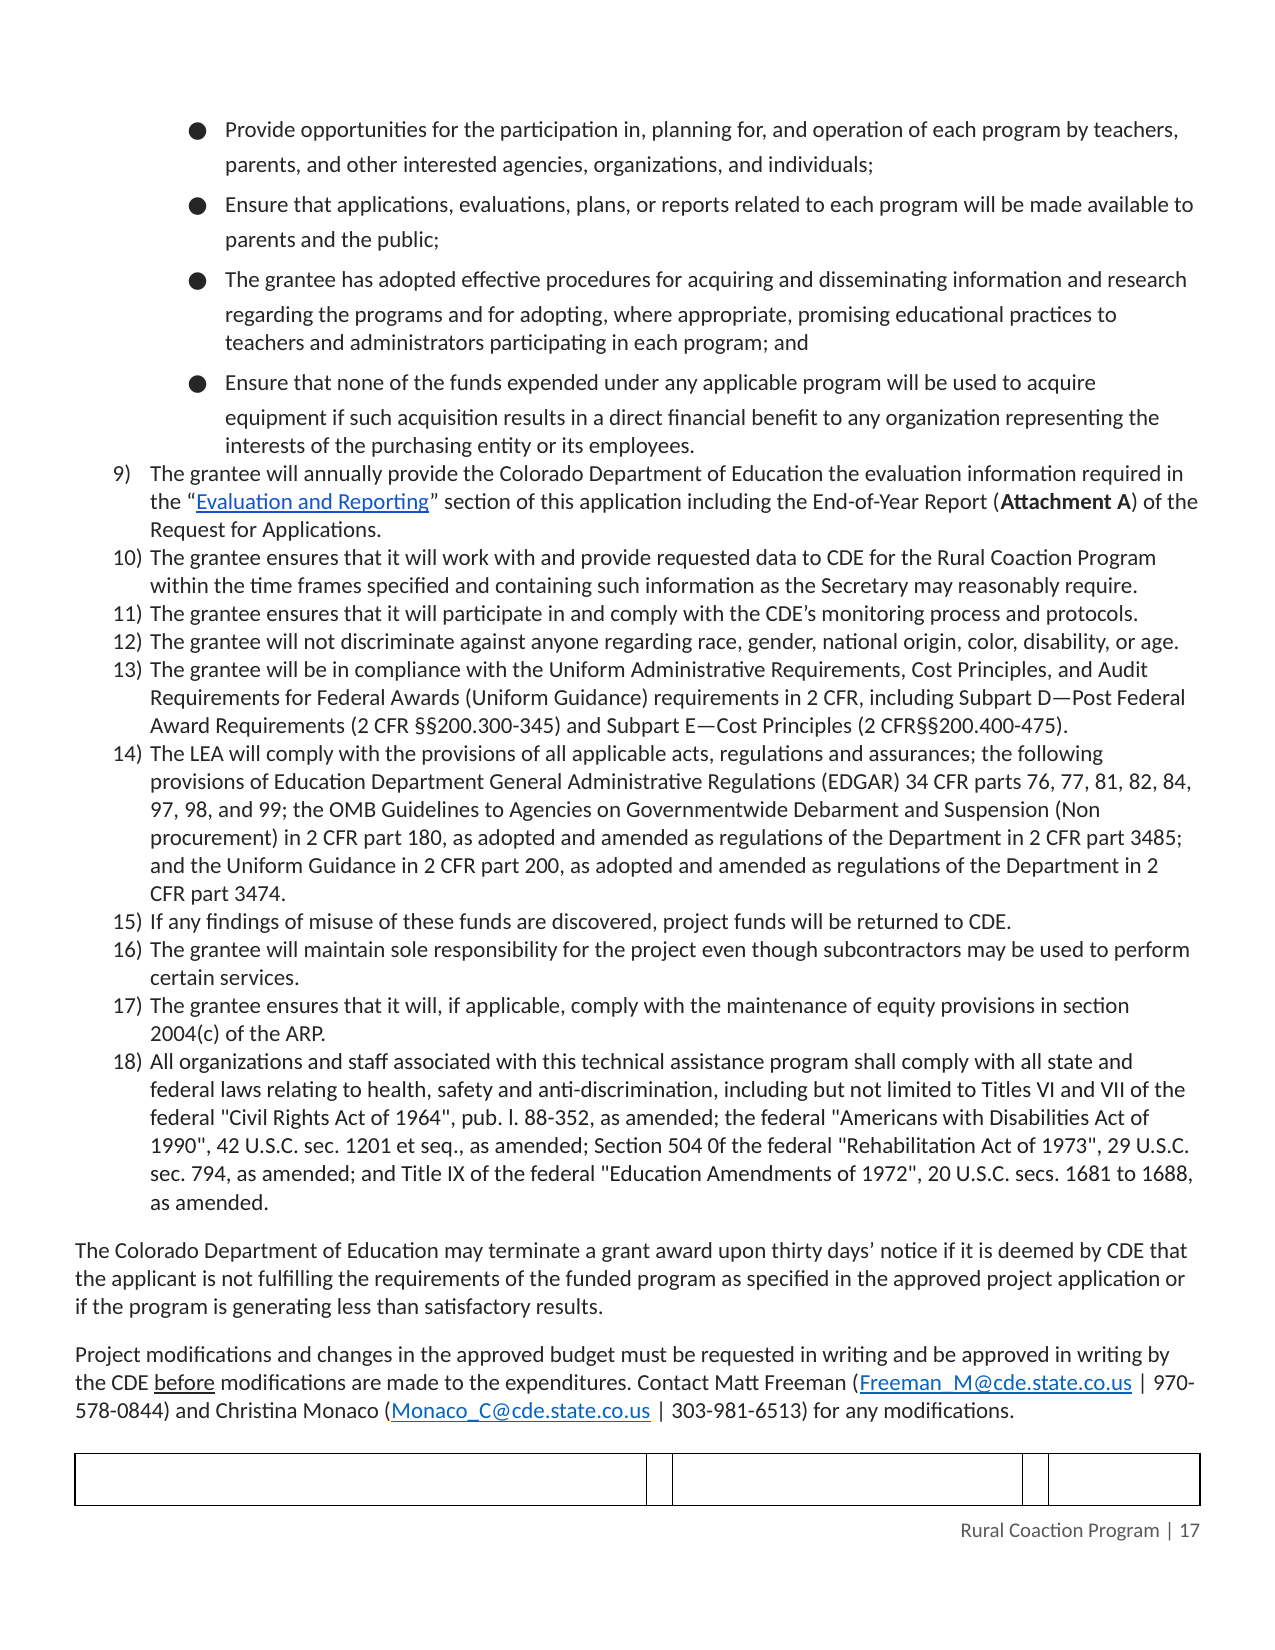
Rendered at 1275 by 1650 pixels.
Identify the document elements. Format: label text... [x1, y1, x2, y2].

table_header [76, 1454, 646, 1505]
list Provide opportunities for the participation in, planning for, and operation of each program by teachers, parents, and other interested agencies, organizations, and individuals; [187, 103, 1200, 178]
list The grantee will annually provide the Colorado Department of Education the evaluation information required in the “Evaluation and Reporting” section of this application including the End-of-Year Report (Attachment A) of the Request for Applications. [112, 459, 1200, 543]
table_header [647, 1454, 672, 1505]
list The LEA will comply with the provisions of all applicable acts, regulations and assurances; the following provisions of Education Department General Administrative Regulations (EDGAR) 34 CFR parts 76, 77, 81, 82, 84, 97, 98, and 99; the OMB Guidelines to Agencies on Governmentwide Debarment and Suspension (Non procurement) in 2 CFR part 180, as adopted and amended as regulations of the Department in 2 CFR part 3485; and the Uniform Guidance in 2 CFR part 200, as adopted and amended as regulations of the Department in 2 CFR part 3474. [112, 739, 1200, 907]
table_header [1023, 1454, 1048, 1505]
text Project modifications and changes in the approved budget must be requested in writing and be approved in writing by the CDE before modifications are made to the expenditures. Contact Matt Freeman (Freeman_M@cde.state.co.us | 970-578-0844) and Christina Monaco (Monaco_C@cde.state.co.us | 303-981-6513) for any modifications. [75, 1340, 1200, 1424]
list The grantee ensures that it will participate in and comply with the CDE’s monitoring process and protocols. [112, 599, 1200, 627]
text The Colorado Department of Education may terminate a grant award upon thirty days’ notice if it is deemed by CDE that the applicant is not fulfilling the requirements of the funded program as specified in the approved project application or if the program is generating less than satisfactory results. [75, 1236, 1200, 1320]
list The grantee will not discriminate against anyone regarding race, gender, national origin, color, disability, or age. [112, 627, 1200, 655]
list The grantee will maintain sole responsibility for the project even though subcontractors may be used to perform certain services. [112, 935, 1200, 991]
table_header [673, 1454, 1022, 1505]
list All organizations and staff associated with this technical assistance program shall comply with all state and federal laws relating to health, safety and anti-discrimination, including but not limited to Titles VI and VII of the federal "Civil Rights Act of 1964", pub. l. 88-352, as amended; the federal "Americans with Disabilities Act of 1990", 42 U.S.C. sec. 1201 et seq., as amended; Section 504 0f the federal "Rehabilitation Act of 1973", 29 U.S.C. sec. 794, as amended; and Title IX of the federal "Education Amendments of 1972", 20 U.S.C. secs. 1681 to 1688, as amended. [112, 1047, 1200, 1216]
list The grantee ensures that it will work with and provide requested data to CDE for the Rural Coaction Program within the time frames specified and containing such information as the Secretary may reasonably require. [112, 543, 1200, 599]
list The grantee ensures that it will, if applicable, comply with the maintenance of equity provisions in section 2004(c) of the ARP. [112, 991, 1200, 1047]
list If any findings of misuse of these funds are discovered, project funds will be returned to CDE. [112, 907, 1200, 935]
table_header [1049, 1454, 1199, 1505]
list The grantee has adopted effective procedures for acquiring and disseminating information and research regarding the programs and for adopting, where appropriate, promising educational practices to teachers and administrators participating in each program; and [187, 253, 1200, 356]
list Ensure that applications, evaluations, plans, or reports related to each program will be made available to parents and the public; [187, 178, 1200, 253]
list The grantee will be in compliance with the Uniform Administrative Requirements, Cost Principles, and Audit Requirements for Federal Awards (Uniform Guidance) requirements in 2 CFR, including Subpart D—Post Federal Award Requirements (2 CFR §§200.300-345) and Subpart E—Cost Principles (2 CFR§§200.400-475). [112, 655, 1200, 739]
list Ensure that none of the funds expended under any applicable program will be used to acquire equipment if such acquisition results in a direct financial benefit to any organization representing the interests of the purchasing entity or its employees. [187, 356, 1200, 459]
